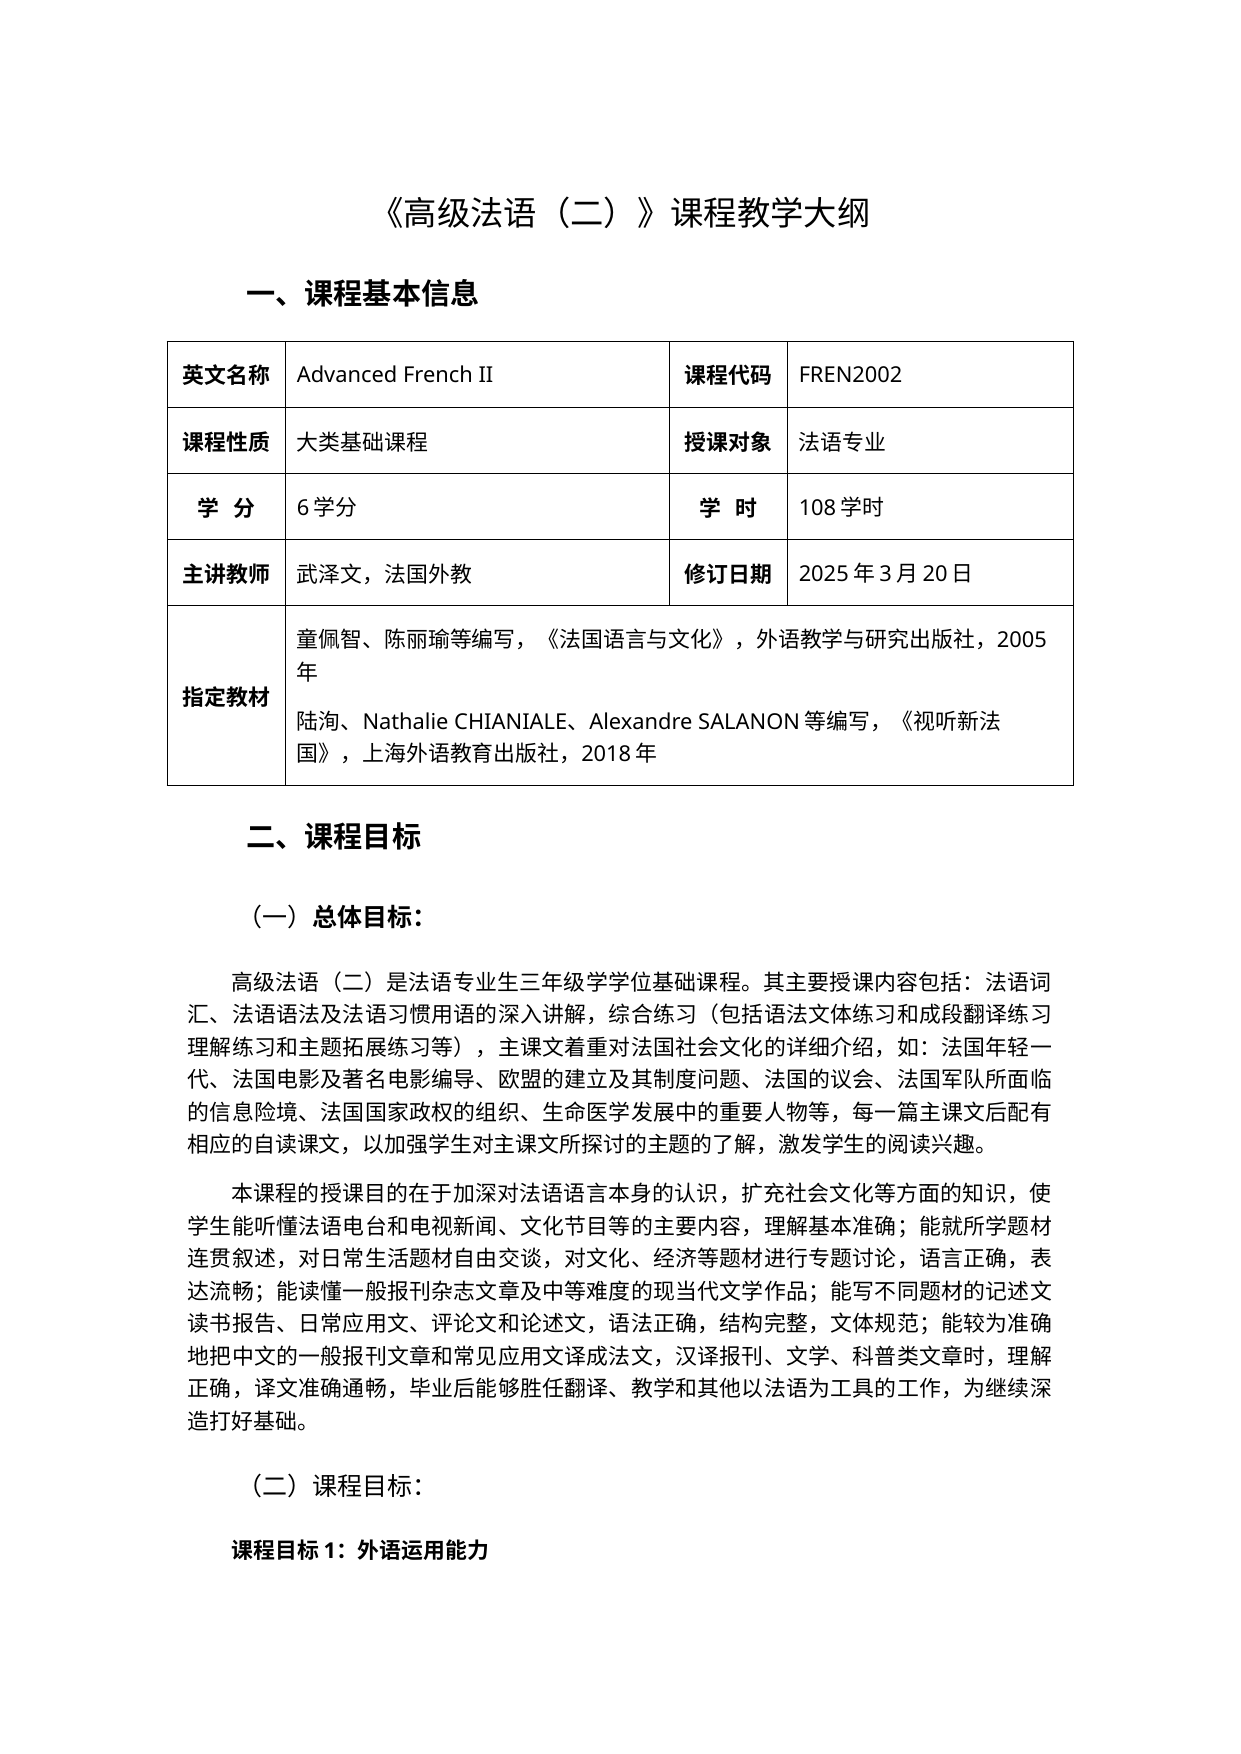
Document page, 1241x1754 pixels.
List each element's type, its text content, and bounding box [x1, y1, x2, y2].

text 课程目标1：外语运用能力 [187, 1533, 1053, 1566]
table_cell 6学分 [286, 474, 669, 539]
table_header Advanced French II [286, 342, 669, 407]
table_cell 指定教材 [168, 606, 285, 785]
table_cell 法语专业 [788, 408, 1073, 473]
text 二、课程目标 [187, 802, 1053, 867]
text 一、课程基本信息 [187, 259, 1053, 324]
table_cell 授课对象 [670, 408, 787, 473]
table_cell 大类基础课程 [286, 408, 669, 473]
table_cell 学 分 [168, 474, 285, 539]
table_cell 2025年3月20日 [788, 540, 1073, 605]
table_header FREN2002 [788, 342, 1073, 407]
table_cell 童佩智、陈丽瑜等编写，《法国语言与文化》，外语教学与研究出版社，2005年 陆洵、Nathalie CHIANIALE、Alexandre SALANON等编写，《视听新法国》，上海外语教育出版社，2018年 [286, 606, 1073, 785]
table_cell 主讲教师 [168, 540, 285, 605]
table_header 课程代码 [670, 342, 787, 407]
table_header 英文名称 [168, 342, 285, 407]
text （二）课程目标： [187, 1452, 1053, 1517]
table_cell 修订日期 [670, 540, 787, 605]
table_cell 108学时 [788, 474, 1073, 539]
table_cell 课程性质 [168, 408, 285, 473]
text 本课程的授课目的在于加深对法语语言本身的认识，扩充社会文化等方面的知识，使学生能听懂法语电台和电视新闻、文化节目等的主要内容，理解基本准确；能就所学题材连贯叙述，对日常生活题材自由交谈，对文化、经济等题材进行专题讨论，语言正确，表达流畅；能读懂一般报刊杂志文章及中等难度的现当代文学作品；能写不同题材的记述文、读书报告、日常应用文、评论文和论述文，语法正确，结构完整，文体规范；能较为准确地把中文的一般报刊文章和常见应用文译成法文，汉译报刊、文学、科普类文章时，理解正确，译文准确通畅，毕业后能够胜任翻译、教学和其他以法语为工具的工作，为继续深造打好基础。 [187, 1176, 1053, 1436]
text （一）总体目标： [187, 883, 1053, 948]
table_cell 学 时 [670, 474, 787, 539]
text 高级法语（二）是法语专业生三年级学学位基础课程。其主要授课内容包括：法语词汇、法语语法及法语习惯用语的深入讲解，综合练习（包括语法文体练习和成段翻译练习、理解练习和主题拓展练习等），主课文着重对法国社会文化的详细介绍，如：法国年轻一代、法国电影及著名电影编导、欧盟的建立及其制度问题、法国的议会、法国军队所面临的信息险境、法国国家政权的组织、生命医学发展中的重要人物等，每一篇主课文后配有相应的自读课文，以加强学生对主课文所探讨的主题的了解，激发学生的阅读兴趣。 [187, 964, 1053, 1159]
table_cell 武泽文，法国外教 [286, 540, 669, 605]
text 《高级法语（二）》课程教学大纲 [187, 178, 1053, 243]
